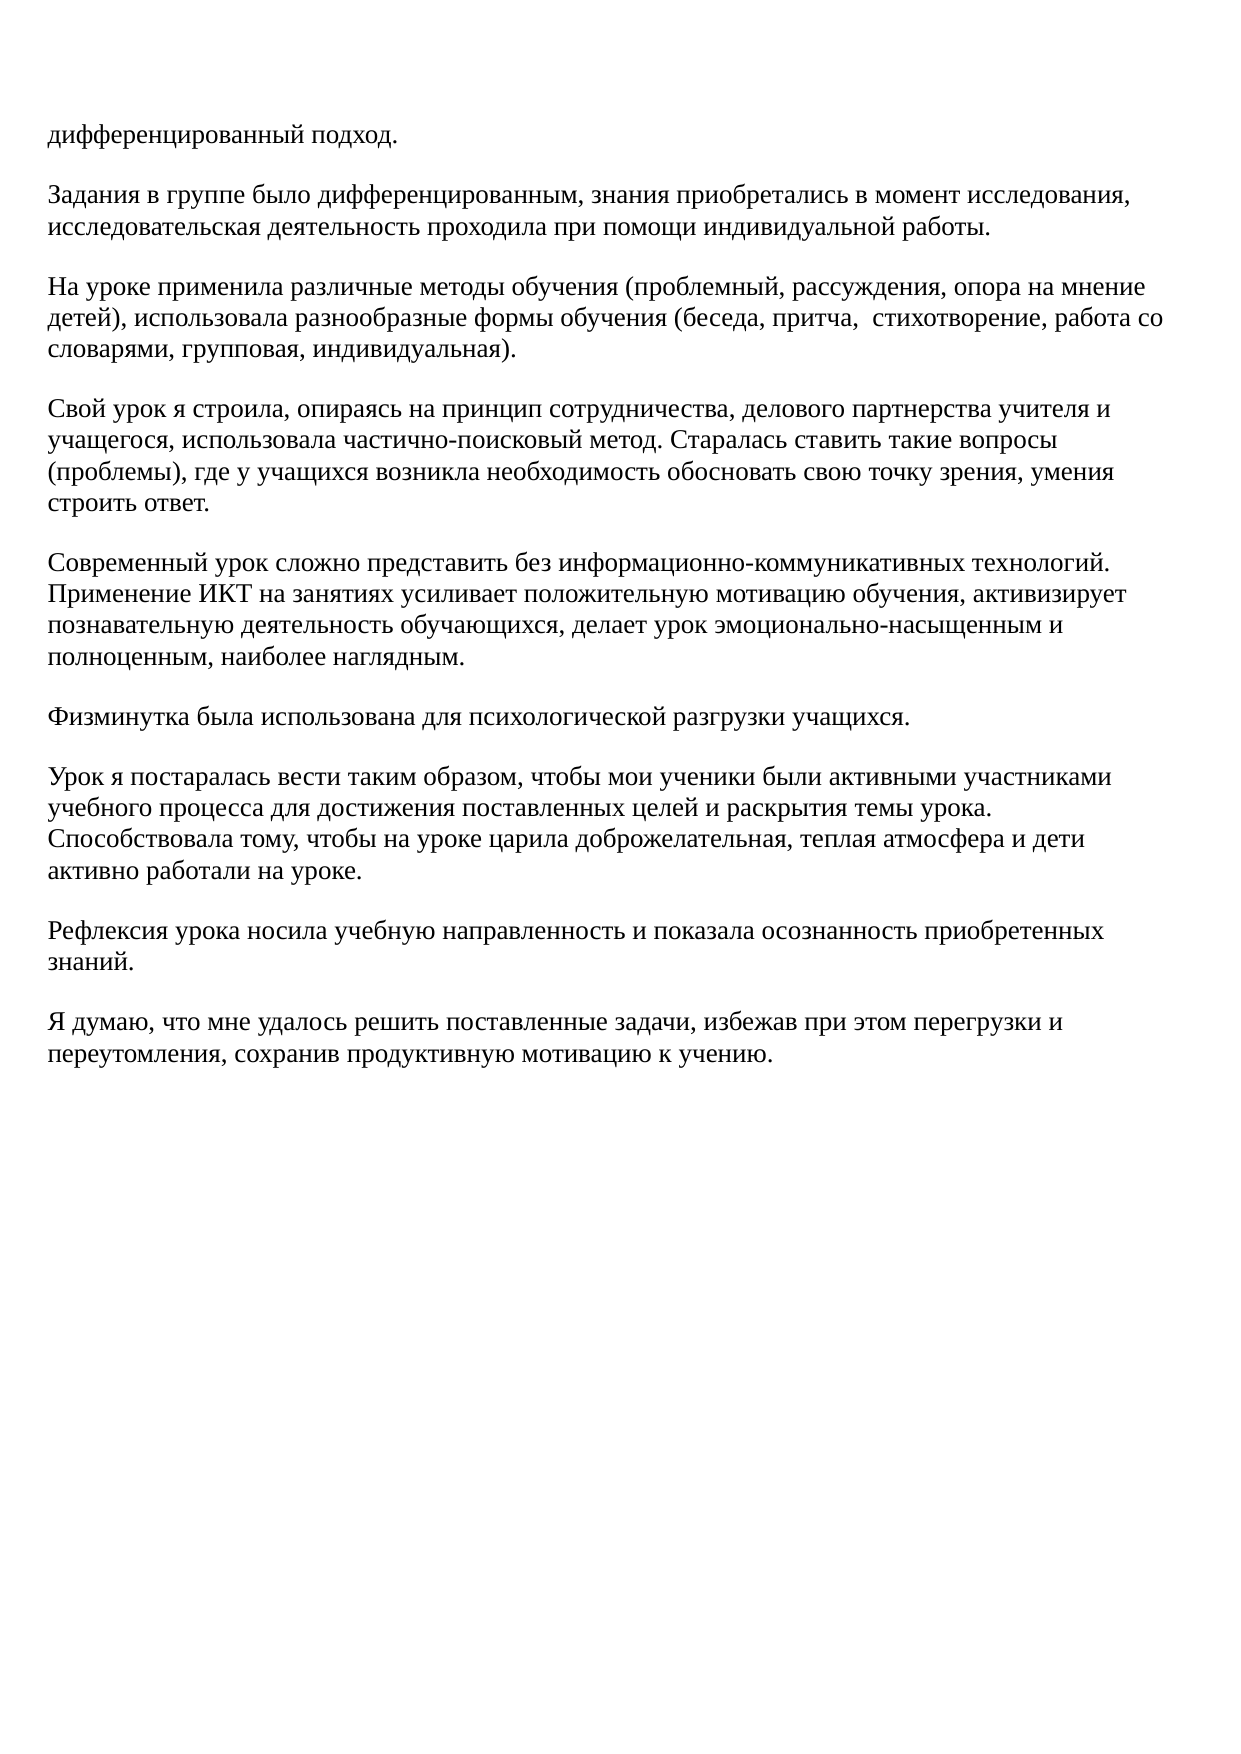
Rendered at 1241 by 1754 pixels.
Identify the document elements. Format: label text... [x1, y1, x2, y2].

text Рефлексия урока носила учебную направленность и показала осознанность приобретенных знаний. [47, 914, 1181, 976]
text Физминутка была использована для психологической разгрузки учащихся. [47, 700, 1181, 731]
text На уроке применила различные методы обучения (проблемный, рассуждения, опора на мнение детей), использовала разнообразные формы обучения (беседа, притча, стихотворение, работа со словарями, групповая, индивидуальная). [47, 270, 1181, 363]
text Урок я постаралась вести таким образом, чтобы мои ученики были активными участниками учебного процесса для достижения поставленных целей и раскрытия темы урока. Способствовала тому, чтобы на уроке царила доброжелательная, теплая атмосфера и дети активно работали на уроке. [47, 760, 1181, 885]
text Свой урок я строила, опираясь на принцип сотрудничества, делового партнерства учителя и учащегося, использовала частично-поисковый метод. Старалась ставить такие вопросы (проблемы), где у учащихся возникла необходимость обосновать свою точку зрения, умения строить ответ. [47, 392, 1181, 517]
text Задания в группе было дифференцированным, знания приобретались в момент исследования, исследовательская деятельность проходила при помощи индивидуальной работы. [47, 178, 1181, 241]
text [47, 118, 1181, 149]
text Современный урок сложно представить без информационно-коммуникативных технологий. Применение ИКТ на занятиях усиливает положительную мотивацию обучения, активизирует познавательную деятельность обучающихся, делает урок эмоционально-насыщенным и полноценным, наиболее наглядным. [47, 546, 1181, 671]
text Я думаю, что мне удалось решить поставленные задачи, избежав при этом перегрузки и переутомления, сохранив продуктивную мотивацию к учению. [47, 1006, 1181, 1068]
